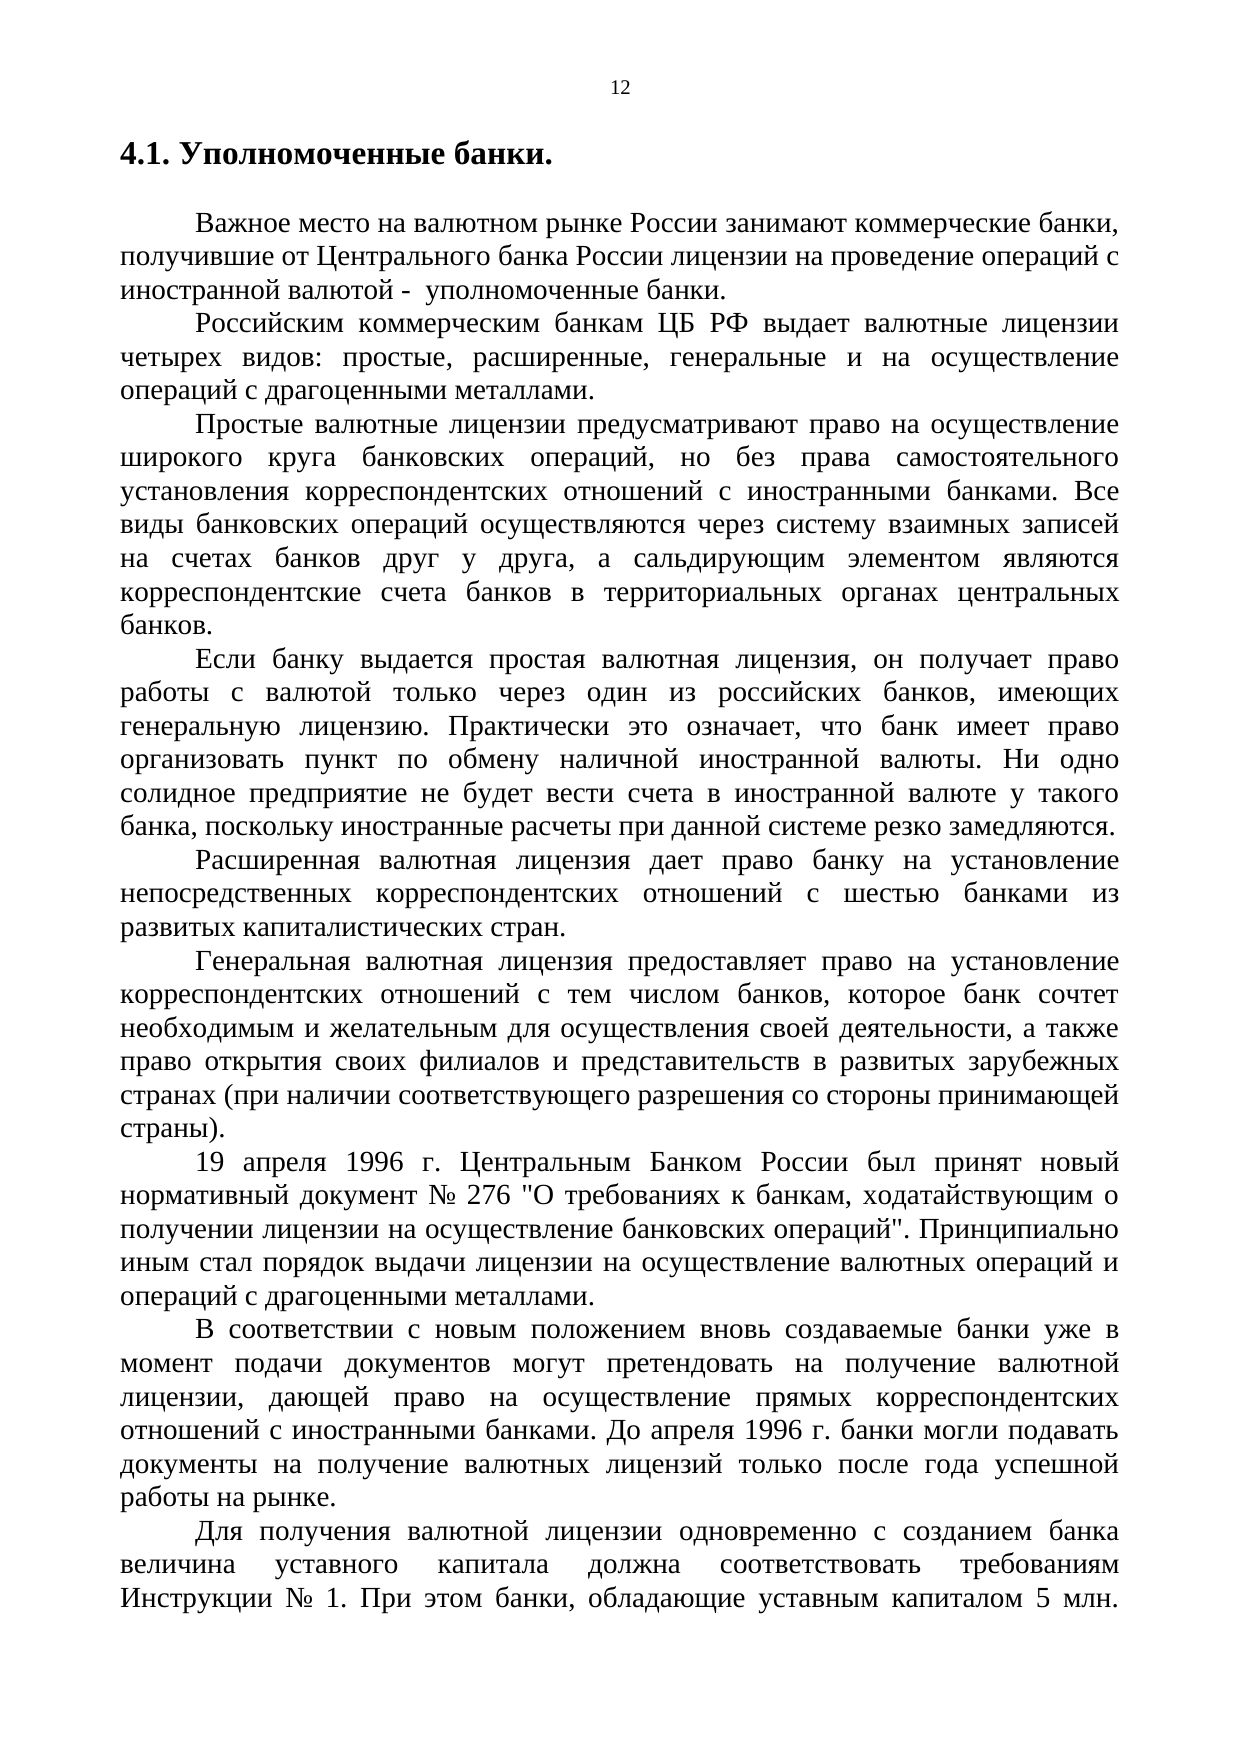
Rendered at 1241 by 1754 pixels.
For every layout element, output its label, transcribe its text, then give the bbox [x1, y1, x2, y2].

text В соответствии с новым положением вновь создаваемые банки уже в момент подачи документов могут претендовать на получение валютной лицензии, дающей право на осуществление прямых корреспондентских отношений с иностранными банками. До апреля 1996 г. банки могли подавать документы на получение валютных лицензий только после года успешной работы на рынке. [120, 1312, 1120, 1513]
text Простые валютные лицензии предусматривают право на осуществление широкого круга банковских операций, но без права самостоятельного установления корреспондентских отношений с иностранными банками. Все виды банковских операций осуществляются через систему взаимных записей на счетах банков друг у друга, а сальдирующим элементом являются корреспондентские счета банков в территориальных органах центральных банков. [120, 406, 1120, 641]
text Российским коммерческим банкам ЦБ РФ выдает валютные лицензии четырех видов: простые, расширенные, генеральные и на осуществление операций с драгоценными металлами. [120, 305, 1120, 406]
text 4.1. Уполномоченные банки. [120, 133, 1120, 171]
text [120, 1513, 1120, 1613]
text Генеральная валютная лицензия предоставляет право на установление корреспондентских отношений с тем числом банков, которое банк сочтет необходимым и желательным для осуществления своей деятельности, а также право открытия своих филиалов и представительств в развитых зарубежных странах (при наличии соответствующего разрешения со стороны принимающей страны). [120, 943, 1120, 1144]
text Расширенная валютная лицензия дает право банку на установление непосредственных корреспондентских отношений с шестью банками из развитых капиталистических стран. [120, 842, 1120, 943]
text 19 апреля 1996 г. Центральным Банком России был принят новый нормативный документ № 276 "О требованиях к банкам, ходатайствующим о получении лицензии на осуществление банковских операций". Принципиально иным стал порядок выдачи лицензии на осуществление валютных операций и операций с драгоценными металлами. [120, 1144, 1120, 1312]
text Важное место на валютном рынке России занимают коммерческие банки, получившие от Центрального банка России лицензии на проведение операций с иностранной валютой - уполномоченные банки. [120, 205, 1120, 305]
text Если банку выдается простая валютная лицензия, он получает право работы с валютой только через один из российских банков, имеющих генеральную лицензию. Практически это означает, что банк имеет право организовать пункт по обмену наличной иностранной валюты. Ни одно солидное предприятие не будет вести счета в иностранной валюте у такого банка, поскольку иностранные расчеты при данной системе резко замедляются. [120, 641, 1120, 842]
